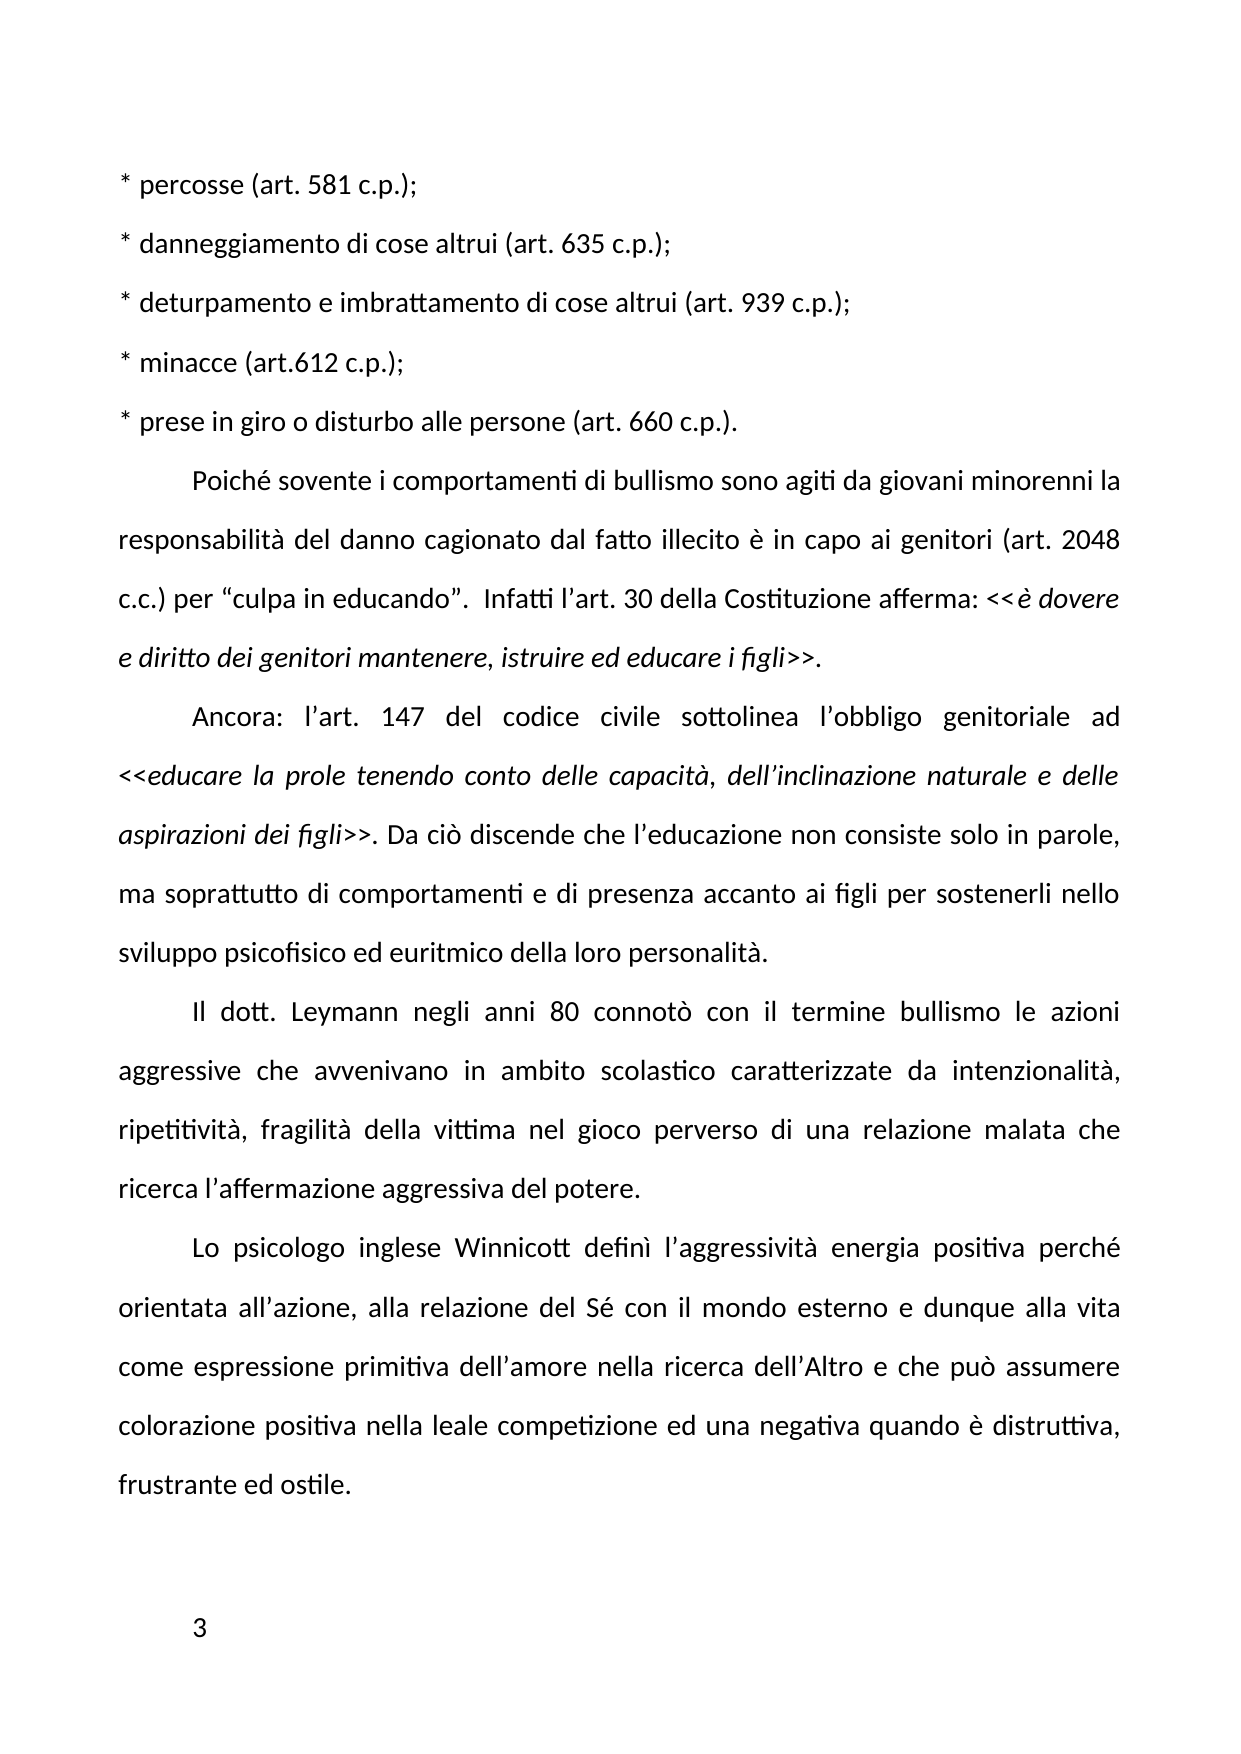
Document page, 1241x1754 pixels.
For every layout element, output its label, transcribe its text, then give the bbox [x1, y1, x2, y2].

text Il dott. Leymann negli anni 80 connotò con il termine bullismo le azioni aggressive che avvenivano in ambito scolastico caratterizzate da intenzionalità, ripetitività, fragilità della vittima nel gioco perverso di una relazione malata che ricerca l’affermazione aggressiva del potere. [118, 974, 1122, 1211]
text * danneggiamento di cose altrui (art. 635 c.p.); [118, 207, 1122, 266]
text Lo psicologo inglese Winnicott definì l’aggressività energia positiva perché orientata all’azione, alla relazione del Sé con il mondo esterno e dunque alla vita come espressione primitiva dell’amore nella ricerca dell’Altro e che può assumere colorazione positiva nella leale competizione ed una negativa quando è distruttiva, frustrante ed ostile. [118, 1211, 1122, 1506]
text * minacce (art.612 c.p.); [118, 325, 1122, 384]
text Ancora: l’art. 147 del codice civile sottolinea l’obbligo genitoriale ad <<educare la prole tenendo conto delle capacità, dell’inclinazione naturale e delle aspirazioni dei figli>>. Da ciò discende che l’educazione non consiste solo in parole, ma soprattutto di comportamenti e di presenza accanto ai figli per sostenerli nello sviluppo psicofisico ed euritmico della loro personalità. [118, 679, 1122, 974]
text Poiché sovente i comportamenti di bullismo sono agiti da giovani minorenni la responsabilità del danno cagionato dal fatto illecito è in capo ai genitori (art. 2048 c.c.) per “culpa in educando”. Infatti l’art. 30 della Costituzione afferma: <<è dovere e diritto dei genitori mantenere, istruire ed educare i figli>>. [118, 443, 1122, 679]
text * percosse (art. 581 c.p.); [118, 148, 1122, 207]
text * deturpamento e imbrattamento di cose altrui (art. 939 c.p.); [118, 266, 1122, 325]
text * prese in giro o disturbo alle persone (art. 660 c.p.). [118, 384, 1122, 443]
